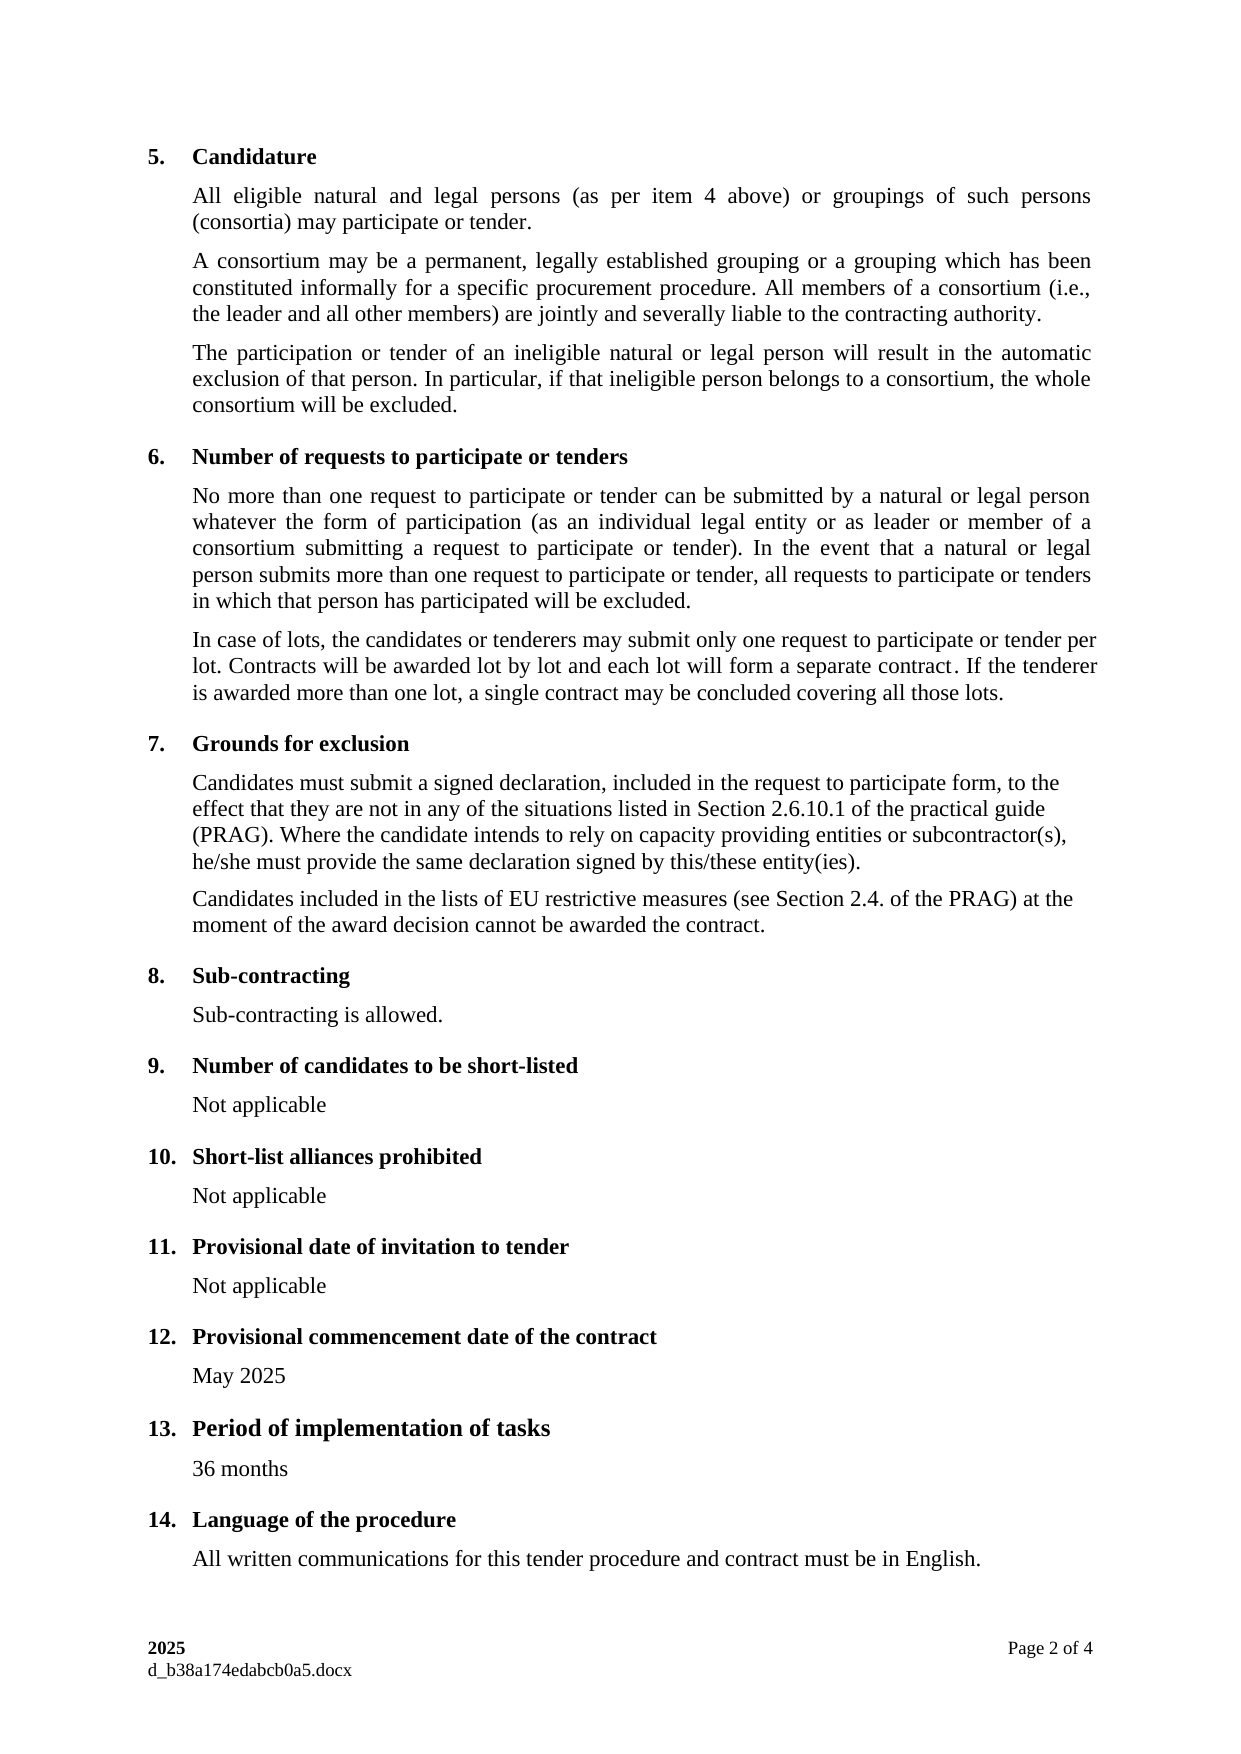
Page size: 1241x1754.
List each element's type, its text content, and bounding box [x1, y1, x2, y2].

text In case of lots, the candidates or tenderers may submit only one request to participate or tender per lot. Contracts will be awarded lot by lot and each lot will form a separate contract. If the tenderer is awarded more than one lot, a single contract may be concluded covering all those lots. [192, 626, 1098, 705]
subtitle Not applicable [192, 1182, 1093, 1208]
subtitle Candidates included in the lists of EU restrictive measures (see Section 2.4. of the PRAG) at the moment of the award decision cannot be awarded the contract. [192, 885, 1093, 937]
subtitle Candidature [148, 143, 1093, 169]
subtitle Provisional commencement date of the contract [148, 1323, 1093, 1349]
subtitle Number of requests to participate or tenders [148, 443, 1093, 469]
subtitle Short-list alliances prohibited [148, 1143, 1093, 1169]
subtitle No more than one request to participate or tender can be submitted by a natural or legal person whatever the form of participation (as an individual legal entity or as leader or member of a consortium submitting a request to participate or tender). In the event that a natural or legal person submits more than one request to participate or tender, all requests to participate or tenders in which that person has participated will be excluded. [192, 482, 1093, 613]
subtitle Period of implementation of tasks [148, 1413, 1093, 1442]
subtitle Sub-contracting is allowed. [192, 1001, 1093, 1028]
text All written communications for this tender procedure and contract must be in English. [192, 1545, 1093, 1571]
subtitle The participation or tender of an ineligible natural or legal person will result in the automatic exclusion of that person. In particular, if that ineligible person belongs to a consortium, the whole consortium will be excluded. [192, 339, 1093, 418]
subtitle May 2025 [192, 1362, 1093, 1388]
subtitle Not applicable [192, 1091, 1093, 1118]
subtitle All eligible natural and legal persons (as per item 4 above) or groupings of such persons (consortia) may participate or tender. [192, 182, 1093, 235]
subtitle Sub-contracting [148, 962, 1093, 989]
subtitle Provisional date of invitation to tender [148, 1233, 1093, 1259]
subtitle Candidates must submit a signed declaration, included in the request to participate form, to the effect that they are not in any of the situations listed in Section 2.6.10.1 of the practical guide (PRAG). Where the candidate intends to rely on capacity providing entities or subcontractor(s), he/she must provide the same declaration signed by this/these entity(ies). [192, 769, 1093, 874]
subtitle A consortium may be a permanent, legally established grouping or a grouping which has been constituted informally for a specific procurement procedure. All members of a consortium (i.e., the leader and all other members) are jointly and severally liable to the contracting authority. [192, 247, 1093, 326]
subtitle Language of the procedure [148, 1506, 1093, 1532]
subtitle 36 months [192, 1455, 1093, 1481]
subtitle Grounds for exclusion [148, 730, 1093, 756]
subtitle Not applicable [192, 1272, 1093, 1298]
subtitle Number of candidates to be short-listed [148, 1053, 1093, 1079]
